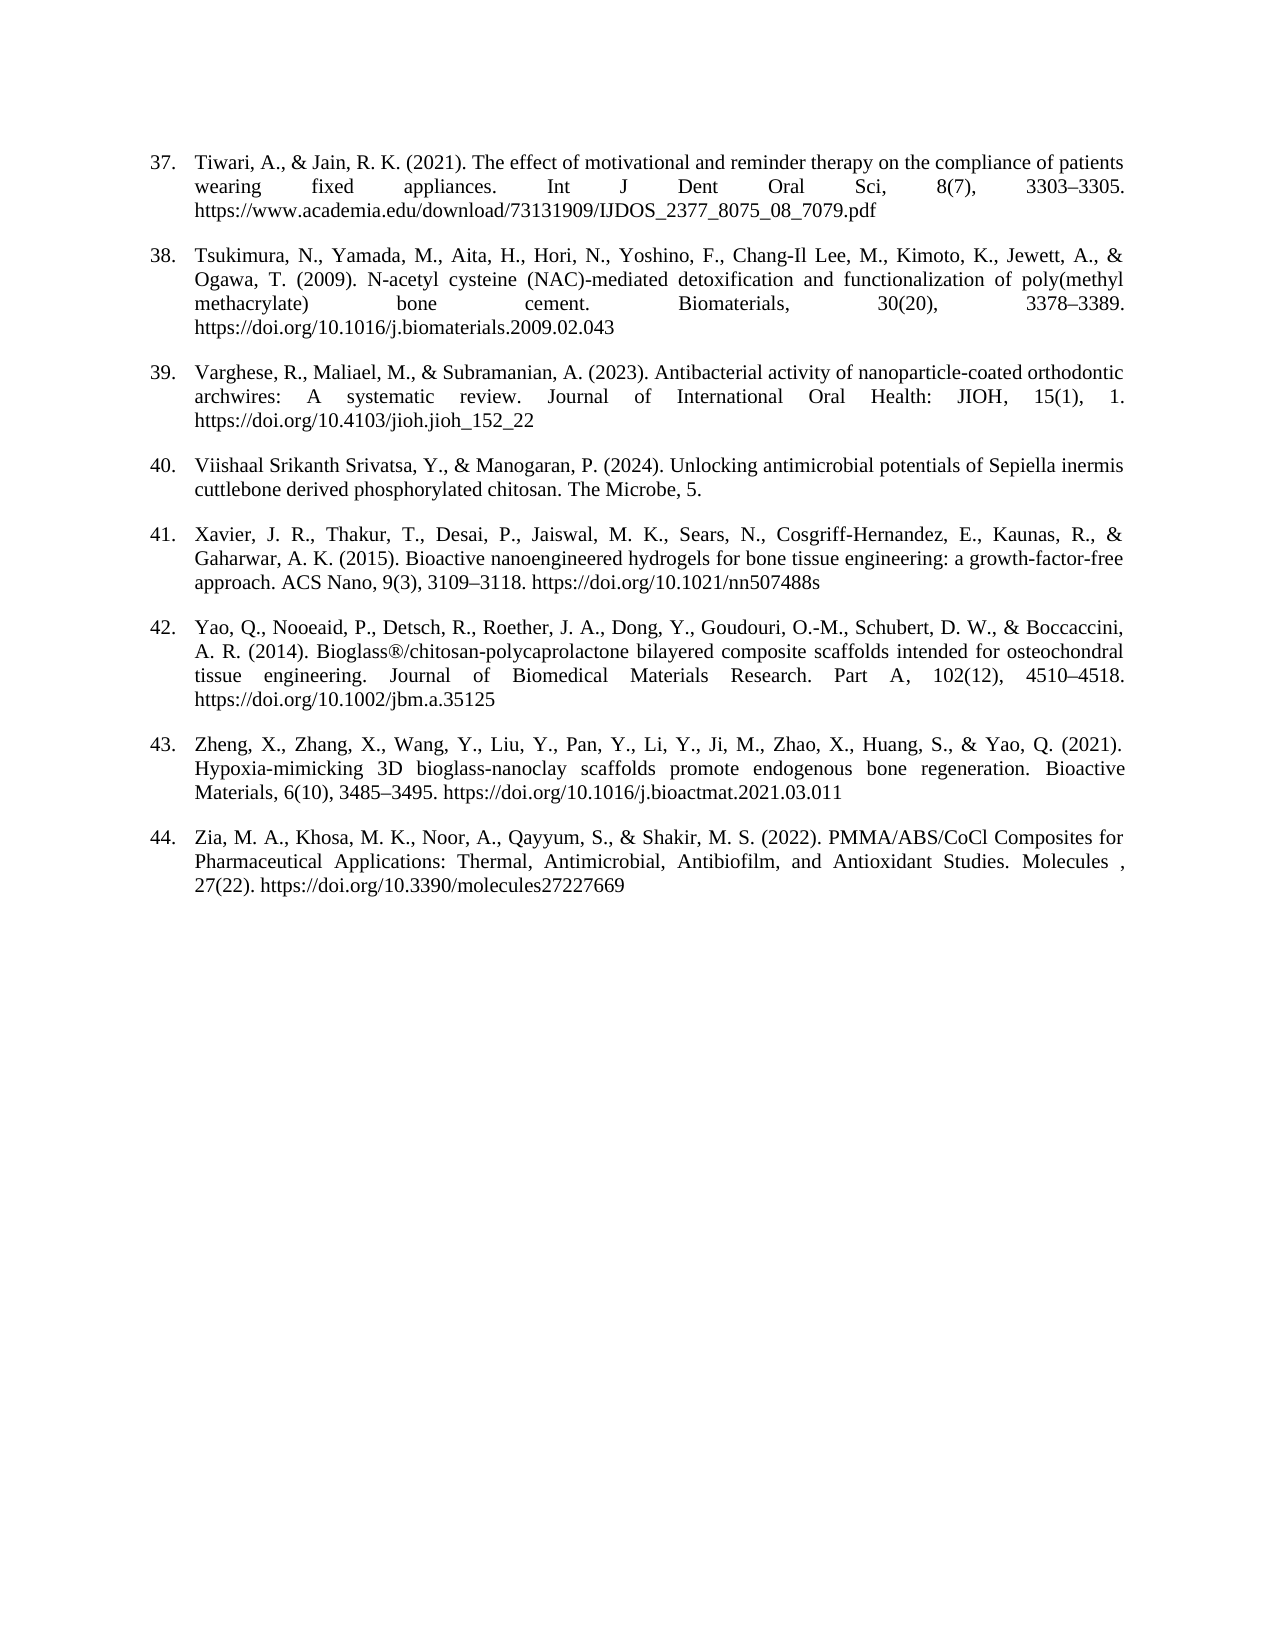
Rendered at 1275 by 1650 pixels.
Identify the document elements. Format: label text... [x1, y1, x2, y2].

text Tiwari, A., & Jain, R. K. (2021). The effect of motivational and reminder therapy on the compliance of patients wearing fixed appliances. Int J Dent Oral Sci, 8(7), 3303–3305. https://www.academia.edu/download/73131909/IJDOS_2377_8075_08_7079.pdf [150, 150, 1125, 222]
text Viishaal Srikanth Srivatsa, Y., & Manogaran, P. (2024). Unlocking antimicrobial potentials of Sepiella inermis cuttlebone derived phosphorylated chitosan. The Microbe, 5. [150, 453, 1125, 501]
text Varghese, R., Maliael, M., & Subramanian, A. (2023). Antibacterial activity of nanoparticle-coated orthodontic archwires: A systematic review. Journal of International Oral Health: JIOH, 15(1), 1. https://doi.org/10.4103/jioh.jioh_152_22 [150, 360, 1125, 432]
text Zia, M. A., Khosa, M. K., Noor, A., Qayyum, S., & Shakir, M. S. (2022). PMMA/ABS/CoCl Composites for Pharmaceutical Applications: Thermal, Antimicrobial, Antibiofilm, and Antioxidant Studies. Molecules , 27(22). https://doi.org/10.3390/molecules27227669 [150, 825, 1125, 897]
text Tsukimura, N., Yamada, M., Aita, H., Hori, N., Yoshino, F., Chang-Il Lee, M., Kimoto, K., Jewett, A., & Ogawa, T. (2009). N-acetyl cysteine (NAC)-mediated detoxification and functionalization of poly(methyl methacrylate) bone cement. Biomaterials, 30(20), 3378–3389. https://doi.org/10.1016/j.biomaterials.2009.02.043 [150, 243, 1125, 339]
text Zheng, X., Zhang, X., Wang, Y., Liu, Y., Pan, Y., Li, Y., Ji, M., Zhao, X., Huang, S., & Yao, Q. (2021). Hypoxia-mimicking 3D bioglass-nanoclay scaffolds promote endogenous bone regeneration. Bioactive Materials, 6(10), 3485–3495. https://doi.org/10.1016/j.bioactmat.2021.03.011 [150, 732, 1125, 804]
text Yao, Q., Nooeaid, P., Detsch, R., Roether, J. A., Dong, Y., Goudouri, O.-M., Schubert, D. W., & Boccaccini, A. R. (2014). Bioglass®/chitosan-polycaprolactone bilayered composite scaffolds intended for osteochondral tissue engineering. Journal of Biomedical Materials Research. Part A, 102(12), 4510–4518. https://doi.org/10.1002/jbm.a.35125 [150, 615, 1125, 711]
text Xavier, J. R., Thakur, T., Desai, P., Jaiswal, M. K., Sears, N., Cosgriff-Hernandez, E., Kaunas, R., & Gaharwar, A. K. (2015). Bioactive nanoengineered hydrogels for bone tissue engineering: a growth-factor-free approach. ACS Nano, 9(3), 3109–3118. https://doi.org/10.1021/nn507488s [150, 522, 1125, 594]
